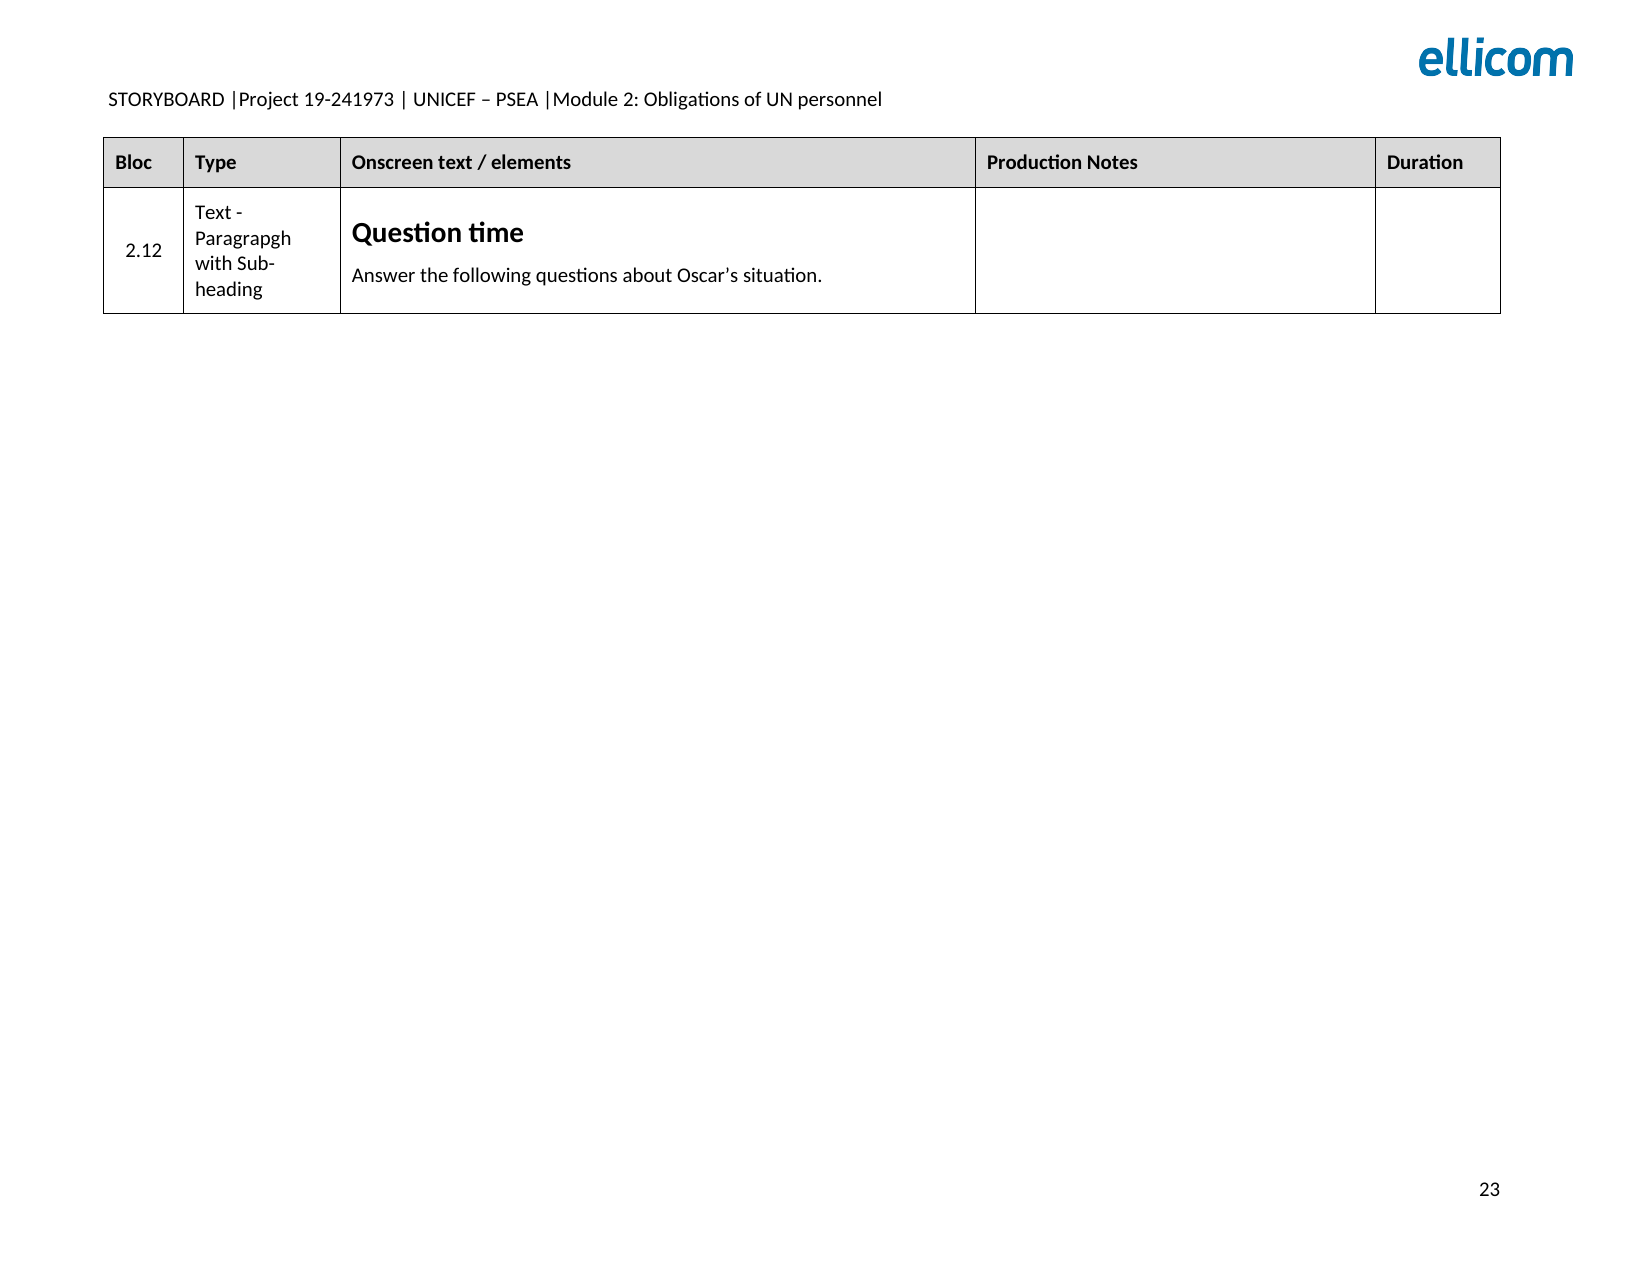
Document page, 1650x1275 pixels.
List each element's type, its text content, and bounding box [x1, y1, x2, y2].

table_cell Question time Answer the following questions about Oscar’s situation. [341, 188, 975, 313]
table_cell [184, 188, 340, 313]
table_header Bloc [104, 138, 183, 187]
table_header Type [184, 138, 340, 187]
picture [1418, 31, 1573, 82]
table_cell 2.12 [104, 188, 183, 313]
table_cell [1376, 188, 1500, 313]
table_header Onscreen text / elements [341, 138, 975, 187]
table_header Production Notes [976, 138, 1375, 187]
table_header Duration [1376, 138, 1500, 187]
table_cell [976, 188, 1375, 313]
